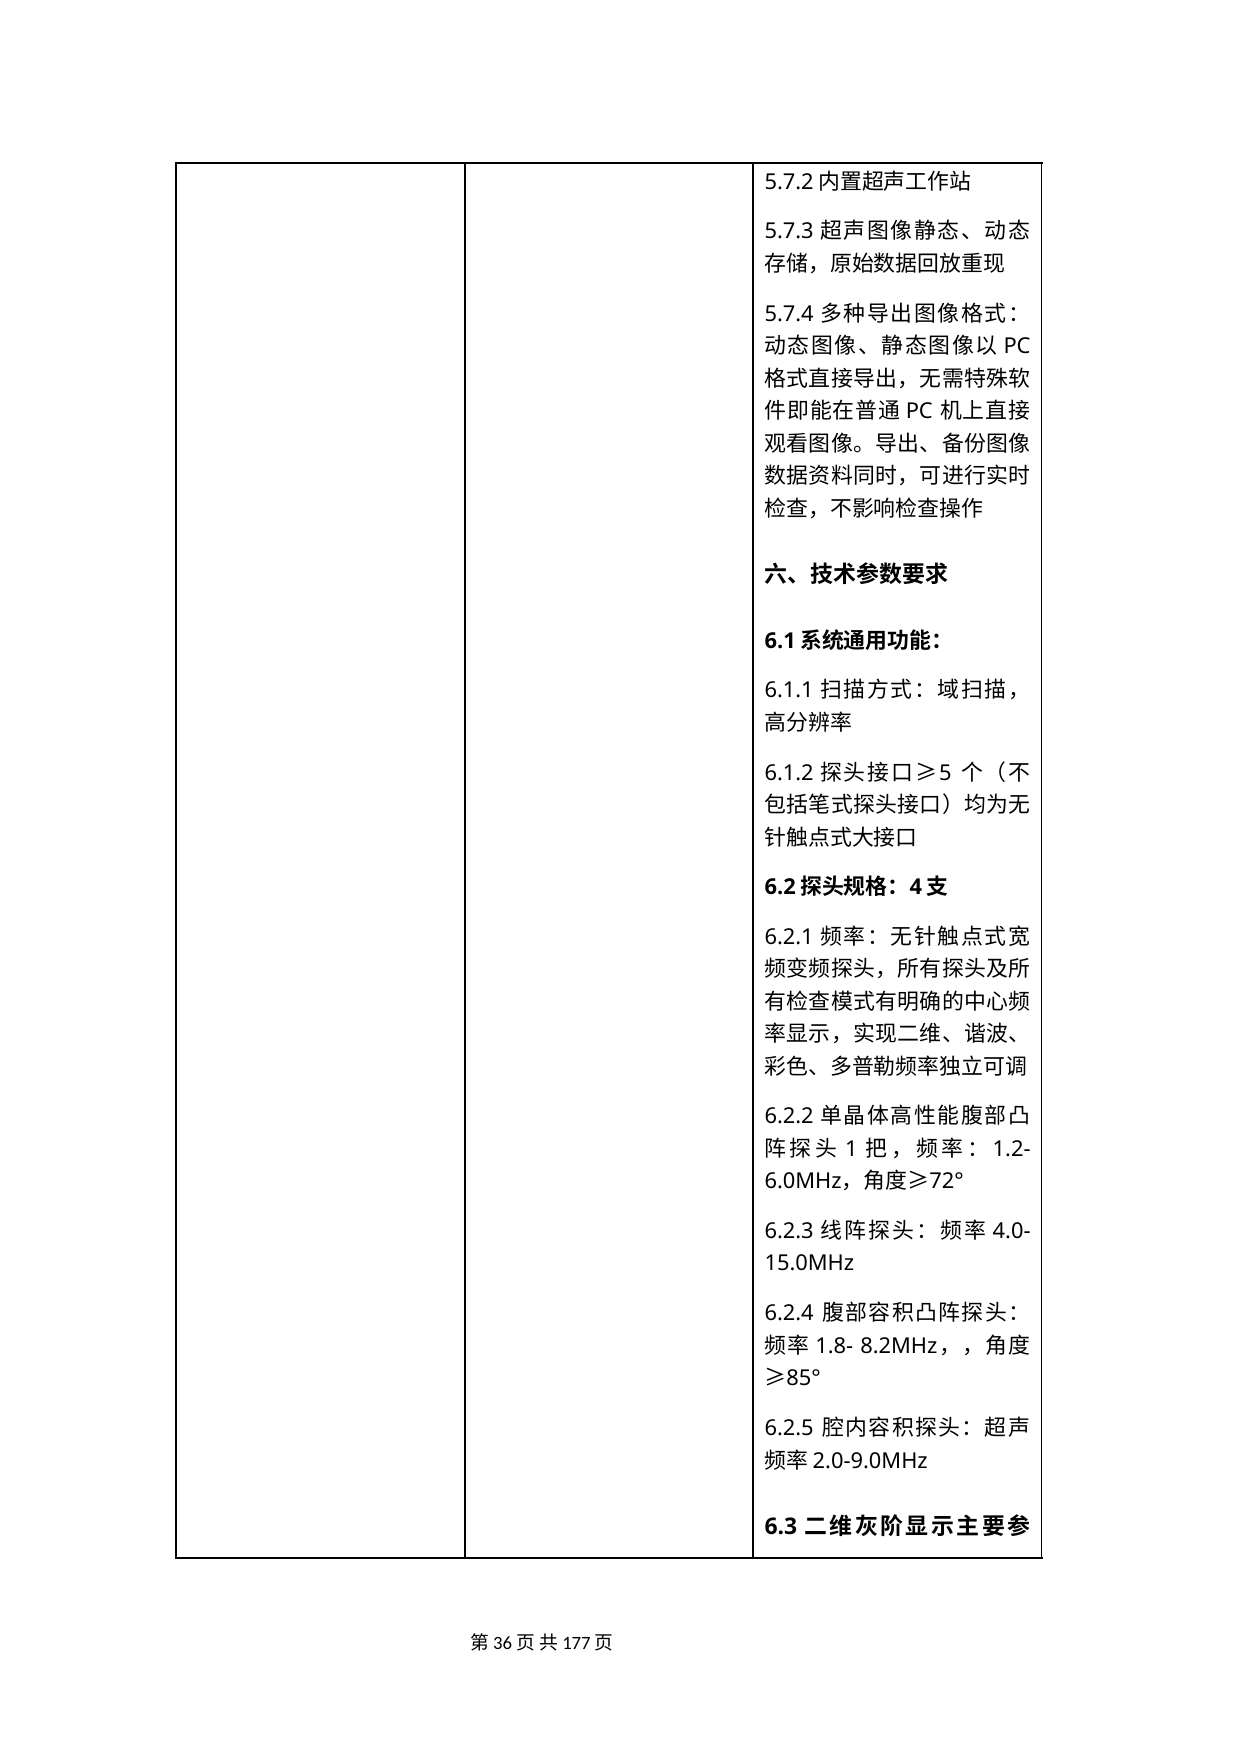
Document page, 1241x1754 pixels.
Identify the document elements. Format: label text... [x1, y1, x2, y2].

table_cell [754, 164, 1041, 1557]
table_cell [466, 164, 752, 1557]
table_cell 1 [177, 164, 464, 1557]
